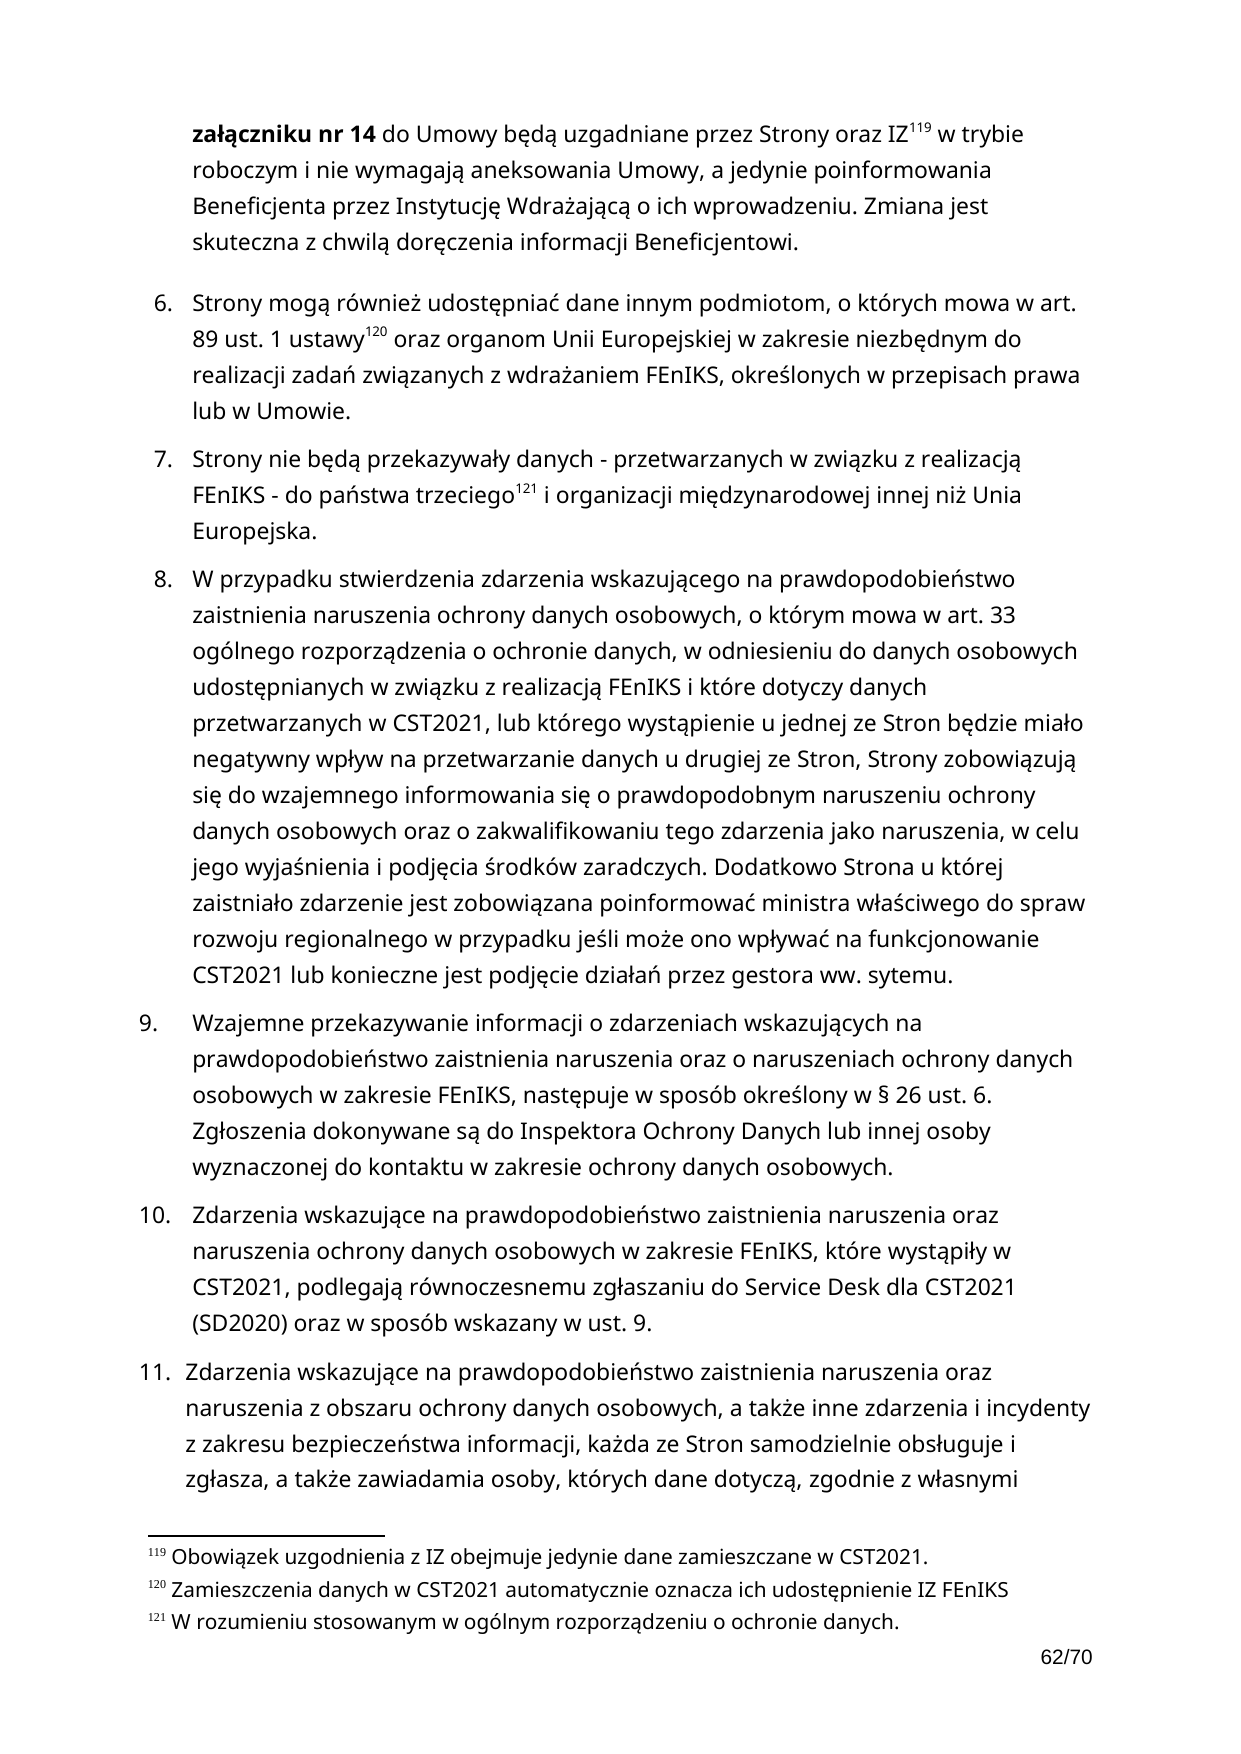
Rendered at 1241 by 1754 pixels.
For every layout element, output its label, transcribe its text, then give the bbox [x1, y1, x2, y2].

list W przypadku stwierdzenia zdarzenia wskazującego na prawdopodobieństwo zaistnienia naruszenia ochrony danych osobowych, o którym mowa w art. 33 ogólnego rozporządzenia o ochronie danych, w odniesieniu do danych osobowych udostępnianych w związku z realizacją FEnIKS i które dotyczy danych przetwarzanych w CST2021, lub którego wystąpienie u jednej ze Stron będzie miało negatywny wpływ na przetwarzanie danych u drugiej ze Stron, Strony zobowiązują się do wzajemnego informowania się o prawdopodobnym naruszeniu ochrony danych osobowych oraz o zakwalifikowaniu tego zdarzenia jako naruszenia, w celu jego wyjaśnienia i podjęcia środków zaradczych. Dodatkowo Strona u której zaistniało zdarzenie jest zobowiązana poinformować ministra właściwego do spraw rozwoju regionalnego w przypadku jeśli może ono wpływać na funkcjonowanie CST2021 lub konieczne jest podjęcie działań przez gestora ww. sytemu. [148, 563, 1092, 990]
list Zdarzenia wskazujące na prawdopodobieństwo zaistnienia naruszenia oraz naruszenia ochrony danych osobowych w zakresie FEnIKS, które wystąpiły w CST2021, podlegają równoczesnemu zgłaszaniu do Service Desk dla CST2021 (SD2020) oraz w sposób wskazany w ust. 9. [133, 1199, 1092, 1338]
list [133, 1356, 1092, 1495]
list Strony nie będą przekazywały danych - przetwarzanych w związku z realizacją FEnIKS - do państwa trzeciego i organizacji międzynarodowej innej niż Unia Europejska. [148, 443, 1092, 546]
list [148, 118, 1092, 257]
list Wzajemne przekazywanie informacji o zdarzeniach wskazujących na prawdopodobieństwo zaistnienia naruszenia oraz o naruszeniach ochrony danych osobowych w zakresie FEnIKS, następuje w sposób określony w § 26 ust. 6. Zgłoszenia dokonywane są do Inspektora Ochrony Danych lub innej osoby wyznaczonej do kontaktu w zakresie ochrony danych osobowych. [133, 1007, 1092, 1182]
list Strony mogą również udostępniać dane innym podmiotom, o których mowa w art. 89 ust. 1 ustawy oraz organom Unii Europejskiej w zakresie niezbędnym do realizacji zadań związanych z wdrażaniem FEnIKS, określonych w przepisach prawa lub w Umowie. [148, 287, 1092, 426]
